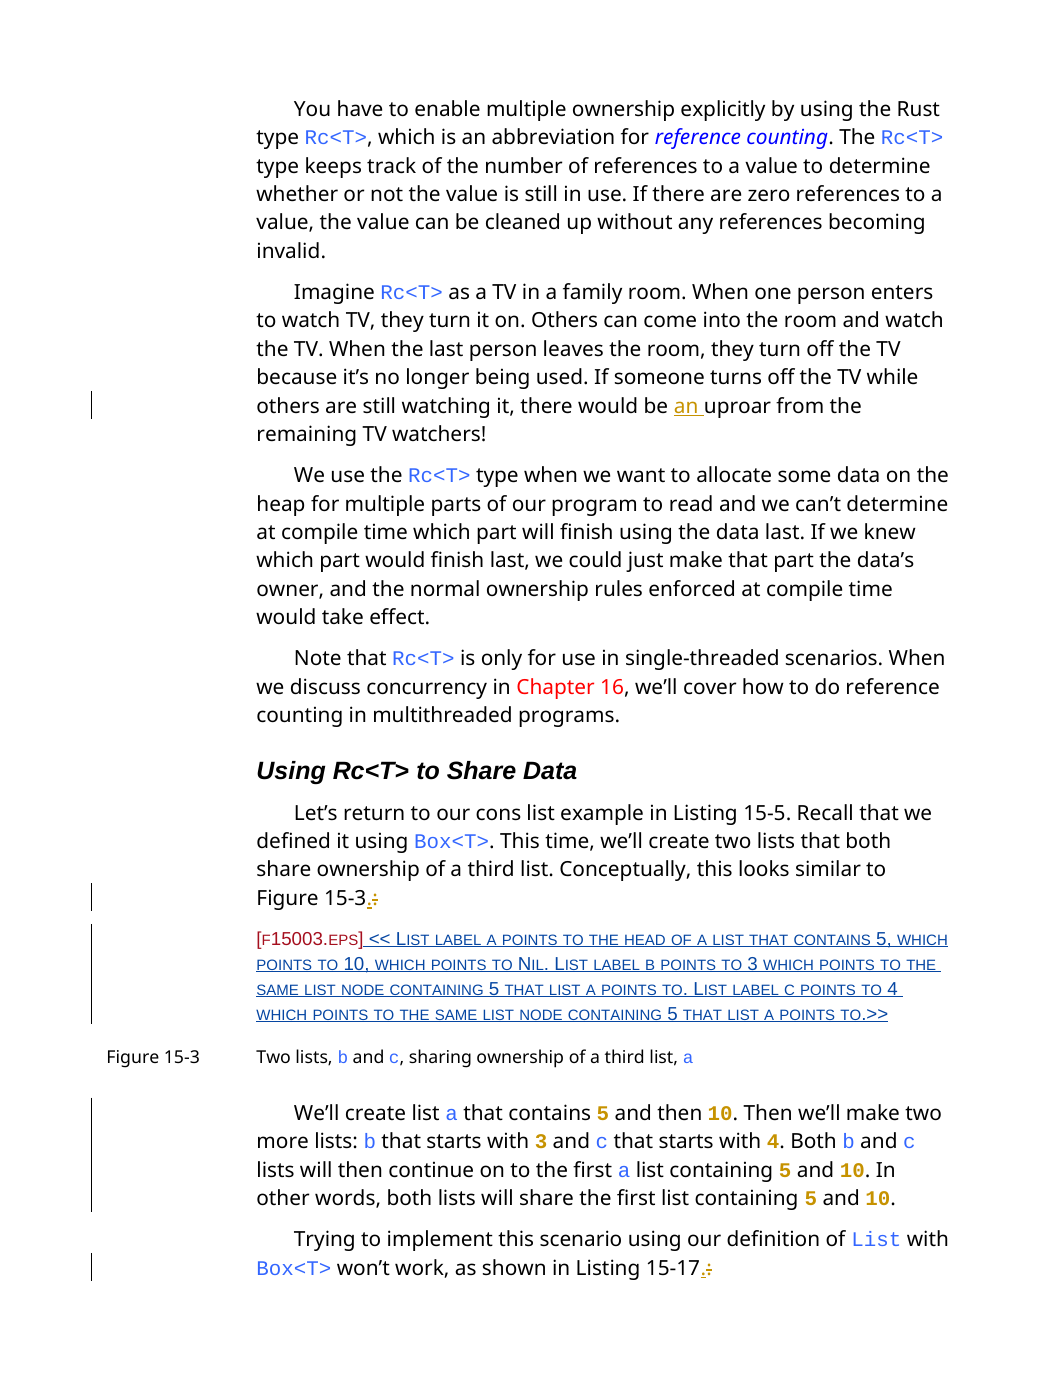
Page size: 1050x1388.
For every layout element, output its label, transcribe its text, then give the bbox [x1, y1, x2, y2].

text Imagine Rc<T> as a TV in a family room. When one person enters to watch TV, they turn it on. Others can come into the room and watch the TV. When the last person leaves the room, they turn off the TV because it’s no longer being used. If someone turns off the TV while others are still watching it, there would be uproar from the remaining TV watchers! [256, 277, 950, 448]
text We use the Rc<T> type when we want to allocate some data on the heap for multiple parts of our program to read and we can’t determine at compile time which part will finish using the data last. If we knew which part would finish last, we could just make that part the data’s owner, and the normal ownership rules enforced at compile time would take effect. [256, 460, 950, 631]
text Note that Rc<T> is only for use in single-threaded scenarios. When we discuss concurrency in Chapter 16, we’ll cover how to do reference counting in multithreaded programs. [256, 643, 950, 729]
text Let’s return to our cons list example in Listing 15-5. Recall that we defined it using Box<T>. This time, we’ll create two lists that both share ownership of a third list. Conceptually, this looks similar to Figure 15-3 [256, 798, 950, 911]
text [f15003.eps] [256, 924, 950, 1024]
text We’ll create list a that contains 5 and then 10. Then we’ll make two more lists: b that starts with 3 and c that starts with 4. Both b and c lists will then continue on to the first a list containing 5 and 10. In other words, both lists will share the first list containing 5 and 10. [256, 1098, 950, 1212]
text Trying to implement this scenario using our definition of List with Box<T> won’t work, as shown in Listing 15-17 [256, 1224, 950, 1281]
text Using Rc<T> to Share Data [256, 754, 950, 785]
text Two lists, b and c, sharing ownership of a third list, a [106, 1045, 950, 1069]
text You have to enable multiple ownership explicitly by using the Rust type Rc<T>, which is an abbreviation for reference counting. The Rc<T> type keeps track of the number of references to a value to determine whether or not the value is still in use. If there are zero references to a value, the value can be cleaned up without any references becoming invalid. [256, 94, 950, 264]
